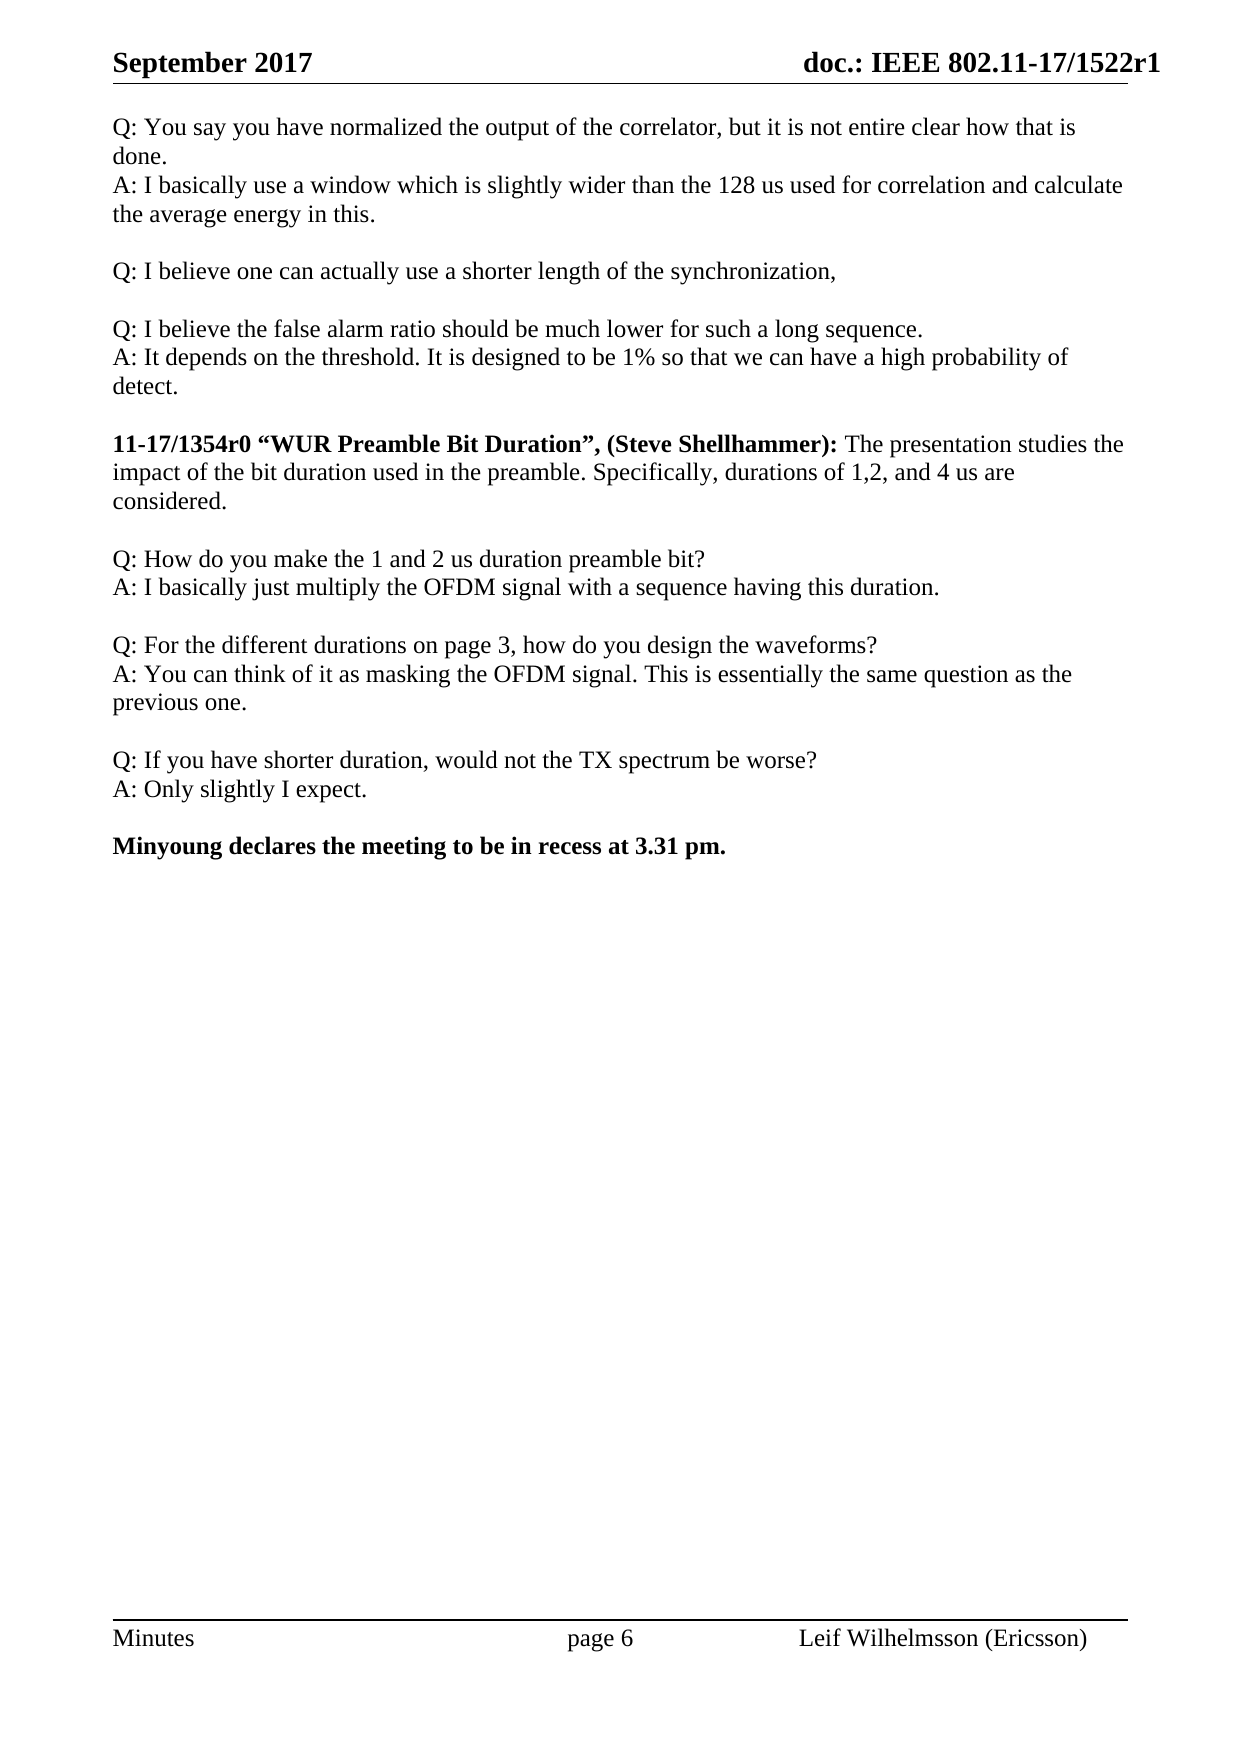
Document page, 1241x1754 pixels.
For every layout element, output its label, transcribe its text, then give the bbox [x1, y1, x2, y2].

text Q: I believe one can actually use a shorter length of the synchronization, [112, 256, 1128, 285]
text Q: How do you make the 1 and 2 us duration preamble bit? [112, 544, 1128, 572]
text Q: You say you have normalized the output of the correlator, but it is not entire clear how that is done. [112, 112, 1128, 170]
text A: It depends on the threshold. It is designed to be 1% so that we can have a high probability of detect. [112, 342, 1128, 400]
text Minyoung declares the meeting to be in recess at 3.31 pm. [112, 831, 1128, 860]
text 11-17/1354r0 “WUR Preamble Bit Duration”, (Steve Shellhammer): The presentation studies the impact of the bit duration used in the preamble. Specifically, durations of 1,2, and 4 us are considered. [112, 429, 1128, 515]
text Q: If you have shorter duration, would not the TX spectrum be worse? [112, 745, 1128, 774]
text A: I basically use a window which is slightly wider than the 128 us used for correlation and calculate the average energy in this. [112, 170, 1128, 227]
text A: I basically just multiply the OFDM signal with a sequence having this duration. [112, 572, 1128, 601]
text Q: I believe the false alarm ratio should be much lower for such a long sequence. [112, 314, 1128, 342]
text A: Only slightly I expect. [112, 774, 1128, 802]
text Q: For the different durations on page 3, how do you design the waveforms? [112, 630, 1128, 659]
text A: You can think of it as masking the OFDM signal. This is essentially the same question as the previous one. [112, 659, 1128, 716]
